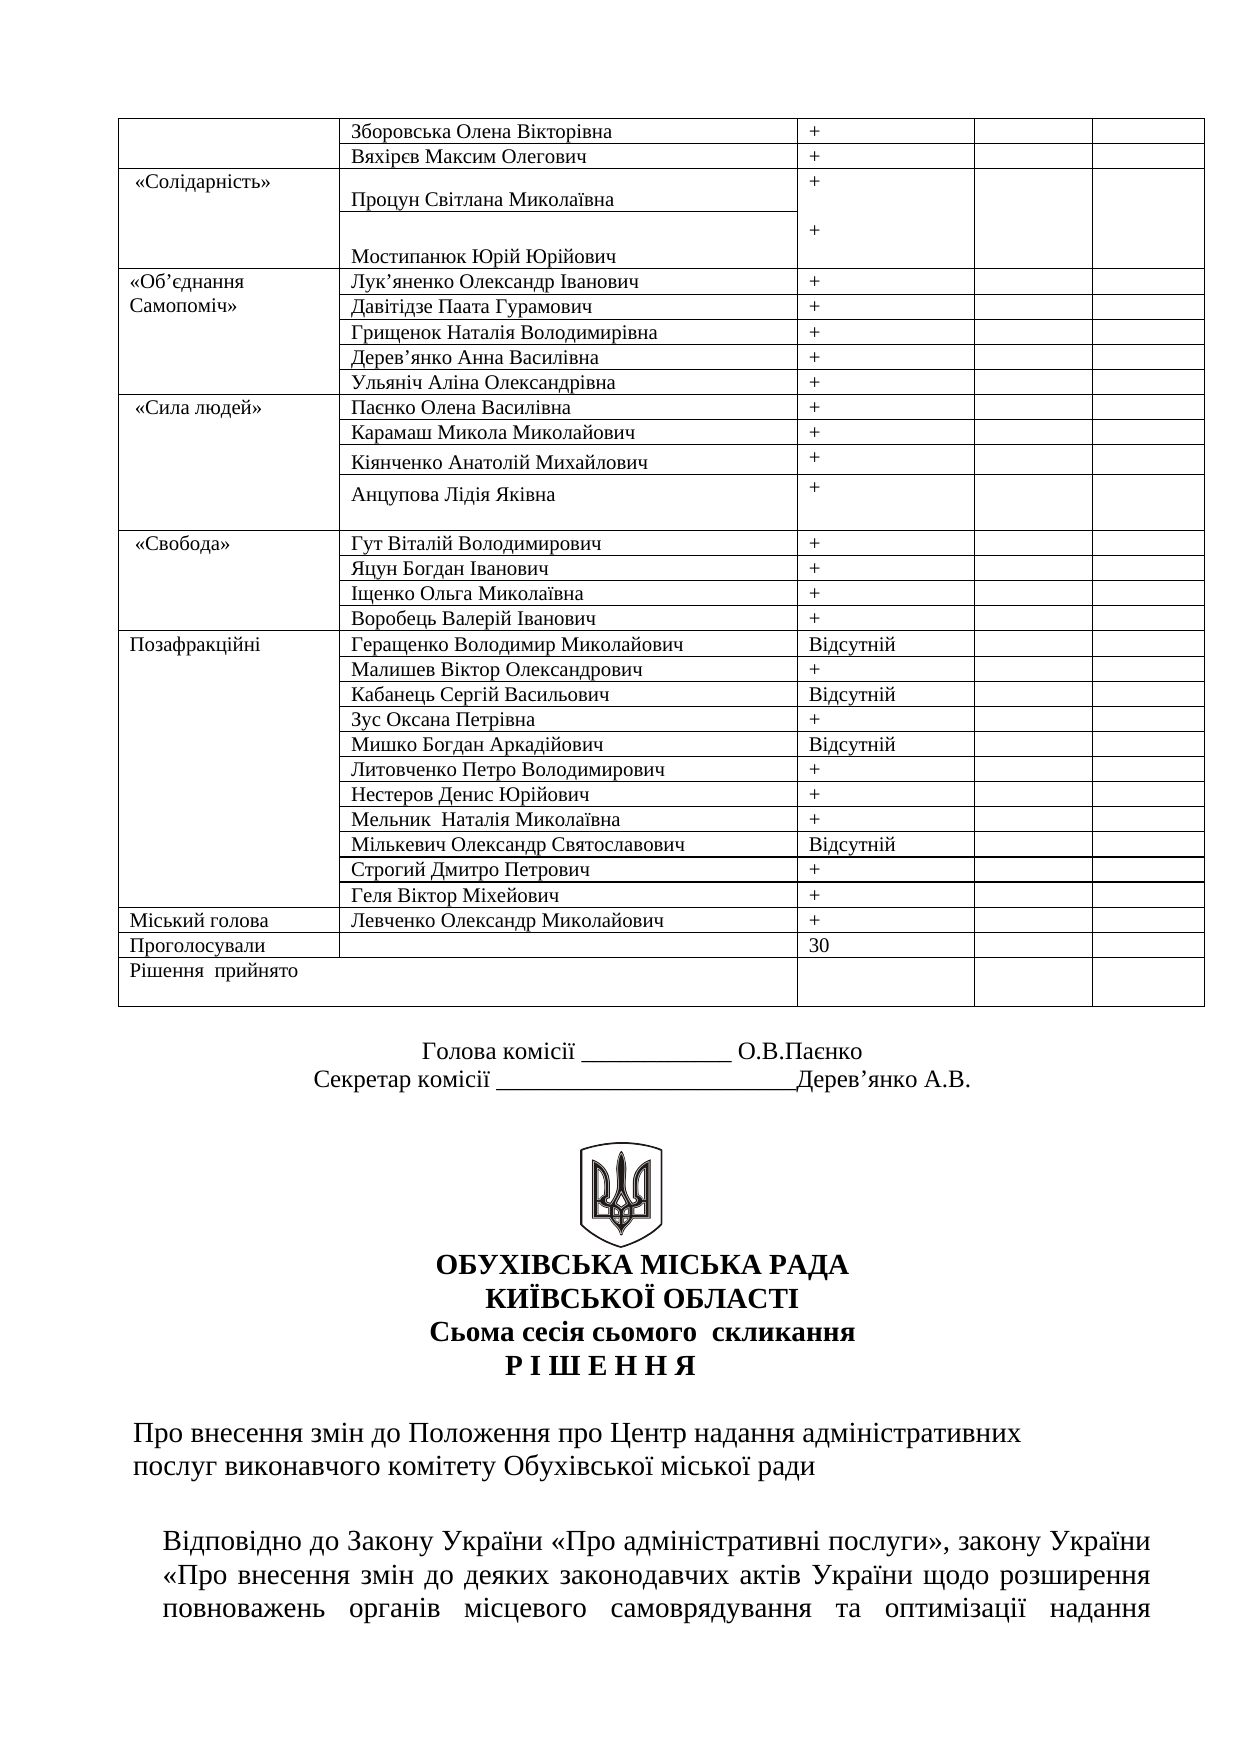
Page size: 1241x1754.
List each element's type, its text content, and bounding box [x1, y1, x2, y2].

table_cell [1093, 707, 1204, 731]
table_cell [975, 320, 1092, 344]
table_cell Проголосували [119, 933, 339, 957]
table_cell + [798, 144, 974, 168]
table_cell 30 [798, 933, 974, 957]
table_cell [975, 807, 1092, 831]
table_cell Гут Віталій Володимирович [340, 531, 797, 555]
table_cell Геля Віктор Міхейович [340, 883, 797, 907]
table_cell [975, 445, 1092, 474]
table_cell [975, 370, 1092, 394]
table_cell [975, 169, 1092, 268]
table_cell Строгий Дмитро Петрович [340, 858, 797, 881]
table_cell [1093, 858, 1204, 881]
table_cell Грищенок Наталія Володимирівна [340, 320, 797, 344]
table_cell [975, 732, 1092, 756]
table_cell [1093, 119, 1204, 143]
table_cell [1093, 757, 1204, 781]
table_cell + [798, 707, 974, 731]
table_cell + [798, 556, 974, 580]
text ОБУХІВСЬКА МІСЬКА РАДА [133, 1127, 1152, 1281]
table_cell Мостипанюк Юрій Юрійович [340, 212, 797, 268]
table_cell Вяхірєв Максим Олегович [340, 144, 797, 168]
table_cell + [798, 581, 974, 605]
table_cell Давітідзе Паата Гурамович [340, 295, 797, 318]
table_cell + [798, 320, 974, 344]
table_cell Мельник Наталія Миколаївна [340, 807, 797, 831]
table_cell Карамаш Микола Миколайович [340, 420, 797, 444]
table_cell [975, 556, 1092, 580]
table_cell + [798, 531, 974, 555]
table_cell [1093, 445, 1204, 474]
subtitle КИЇВСЬКОЇ ОБЛАСТІ [133, 1281, 1152, 1314]
table_cell [1093, 144, 1204, 168]
table_cell + [798, 858, 974, 881]
table_cell [975, 475, 1092, 530]
table_cell Паєнко Олена Василівна [340, 395, 797, 419]
table_cell Анцупова Лідія Яківна [340, 475, 797, 530]
table_cell + [798, 908, 974, 932]
table_cell [1093, 169, 1204, 268]
table_cell [975, 395, 1092, 419]
table_cell [975, 707, 1092, 731]
subtitle Р І Ш Е Н Н Я [133, 1348, 1152, 1381]
table_cell + [798, 782, 974, 806]
table_cell Іщенко Ольга Миколаївна [340, 581, 797, 605]
table_cell + [798, 657, 974, 681]
table_cell + [798, 883, 974, 907]
table_cell [1093, 832, 1204, 856]
subtitle Сьома сесія сьомого скликання [133, 1314, 1152, 1348]
table_cell [975, 682, 1092, 706]
table_cell + [798, 475, 974, 530]
table_cell [975, 144, 1092, 168]
table_cell + [798, 269, 974, 293]
table_cell Левченко Олександр Миколайович [340, 908, 797, 932]
table_cell [1093, 581, 1204, 605]
table_cell [1093, 420, 1204, 444]
table_cell + [798, 295, 974, 318]
table_cell + [798, 445, 974, 474]
table_cell [975, 832, 1092, 856]
table_cell [1093, 345, 1204, 369]
table_cell [975, 531, 1092, 555]
text Голова комісії ____________ О.В.Паєнко [133, 1036, 1152, 1064]
table_cell [975, 757, 1092, 781]
table_cell + [798, 420, 974, 444]
table_cell [975, 883, 1092, 907]
table_cell Мишко Богдан Аркадійович [340, 732, 797, 756]
text послуг виконавчого комітету Обухівської міської ради [133, 1448, 1152, 1482]
table_cell [1093, 631, 1204, 656]
table_cell [975, 345, 1092, 369]
table_cell [975, 295, 1092, 318]
table_cell Міський голова [119, 908, 339, 932]
table_cell + [798, 119, 974, 143]
table_cell «Об’єднання Самопоміч» [119, 269, 339, 394]
table_cell [1093, 395, 1204, 419]
table_cell [975, 420, 1092, 444]
table_cell + [798, 757, 974, 781]
table_cell Відсутній [798, 732, 974, 756]
table_cell [1093, 908, 1204, 932]
table_cell Воробець Валерій Іванович [340, 606, 797, 630]
table_cell [975, 958, 1092, 1006]
table_cell [1093, 606, 1204, 630]
table_cell + [798, 807, 974, 831]
table_cell Зборовська Олена Вікторівна [340, 119, 797, 143]
table_cell [1093, 933, 1204, 957]
table_cell [975, 858, 1092, 881]
table_cell [975, 606, 1092, 630]
table_cell + [798, 345, 974, 369]
table_cell [975, 908, 1092, 932]
table_cell Позафракційні [119, 631, 339, 907]
table_cell [1093, 556, 1204, 580]
text Секретар комісії ________________________Дерев’янко А.В. [133, 1064, 1152, 1093]
table_cell Кіянченко Анатолій Михайлович [340, 445, 797, 474]
table_cell Яцун Богдан Іванович [340, 556, 797, 580]
table_cell «Свобода» [119, 531, 339, 630]
table_cell [975, 631, 1092, 656]
table_cell Литовченко Петро Володимирович [340, 757, 797, 781]
table_cell Дерев’янко Анна Василівна [340, 345, 797, 369]
table_cell [975, 119, 1092, 143]
table_cell [975, 657, 1092, 681]
table_cell + [798, 395, 974, 419]
table_cell Процун Світлана Миколаївна [340, 169, 797, 211]
table_cell Відсутній [798, 631, 974, 656]
table_cell [798, 958, 974, 1006]
table_cell Відсутній [798, 682, 974, 706]
table_cell Рішення прийнято [119, 958, 797, 1006]
table_cell Лук’яненко Олександр Іванович [340, 269, 797, 293]
table_cell [1093, 531, 1204, 555]
table_cell Відсутній [798, 832, 974, 856]
table_cell [340, 933, 797, 957]
table_cell Малишев Віктор Олександрович [340, 657, 797, 681]
table_cell [1093, 475, 1204, 530]
table_cell [975, 782, 1092, 806]
text Про внесення змін до Положення про Центр надання адміністративних [133, 1415, 1152, 1448]
table_cell Ульяніч Аліна Олександрівна [340, 370, 797, 394]
table_cell [975, 933, 1092, 957]
table_cell + [798, 370, 974, 394]
table_cell [1093, 958, 1204, 1006]
table_cell [1093, 782, 1204, 806]
table_cell [1093, 320, 1204, 344]
table_cell [1093, 295, 1204, 318]
table_cell Кабанець Сергій Васильович [340, 682, 797, 706]
table_cell Мількевич Олександр Святославович [340, 832, 797, 856]
table_cell Зус Оксана Петрівна [340, 707, 797, 731]
table_cell [1093, 269, 1204, 293]
table_cell Геращенко Володимир Миколайович [340, 631, 797, 656]
table_cell [1093, 883, 1204, 907]
table_cell Нестеров Денис Юрійович [340, 782, 797, 806]
table_cell [1093, 807, 1204, 831]
table_cell «Солідарність» [119, 169, 339, 268]
table_cell + [798, 606, 974, 630]
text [162, 1523, 1152, 1624]
table_cell [975, 581, 1092, 605]
table_cell [975, 269, 1092, 293]
table_cell [1093, 732, 1204, 756]
table_cell [1093, 657, 1204, 681]
table_cell [1093, 682, 1204, 706]
table_cell [1093, 370, 1204, 394]
table_cell + + [798, 169, 974, 268]
table_cell «Сила людей» [119, 395, 339, 530]
